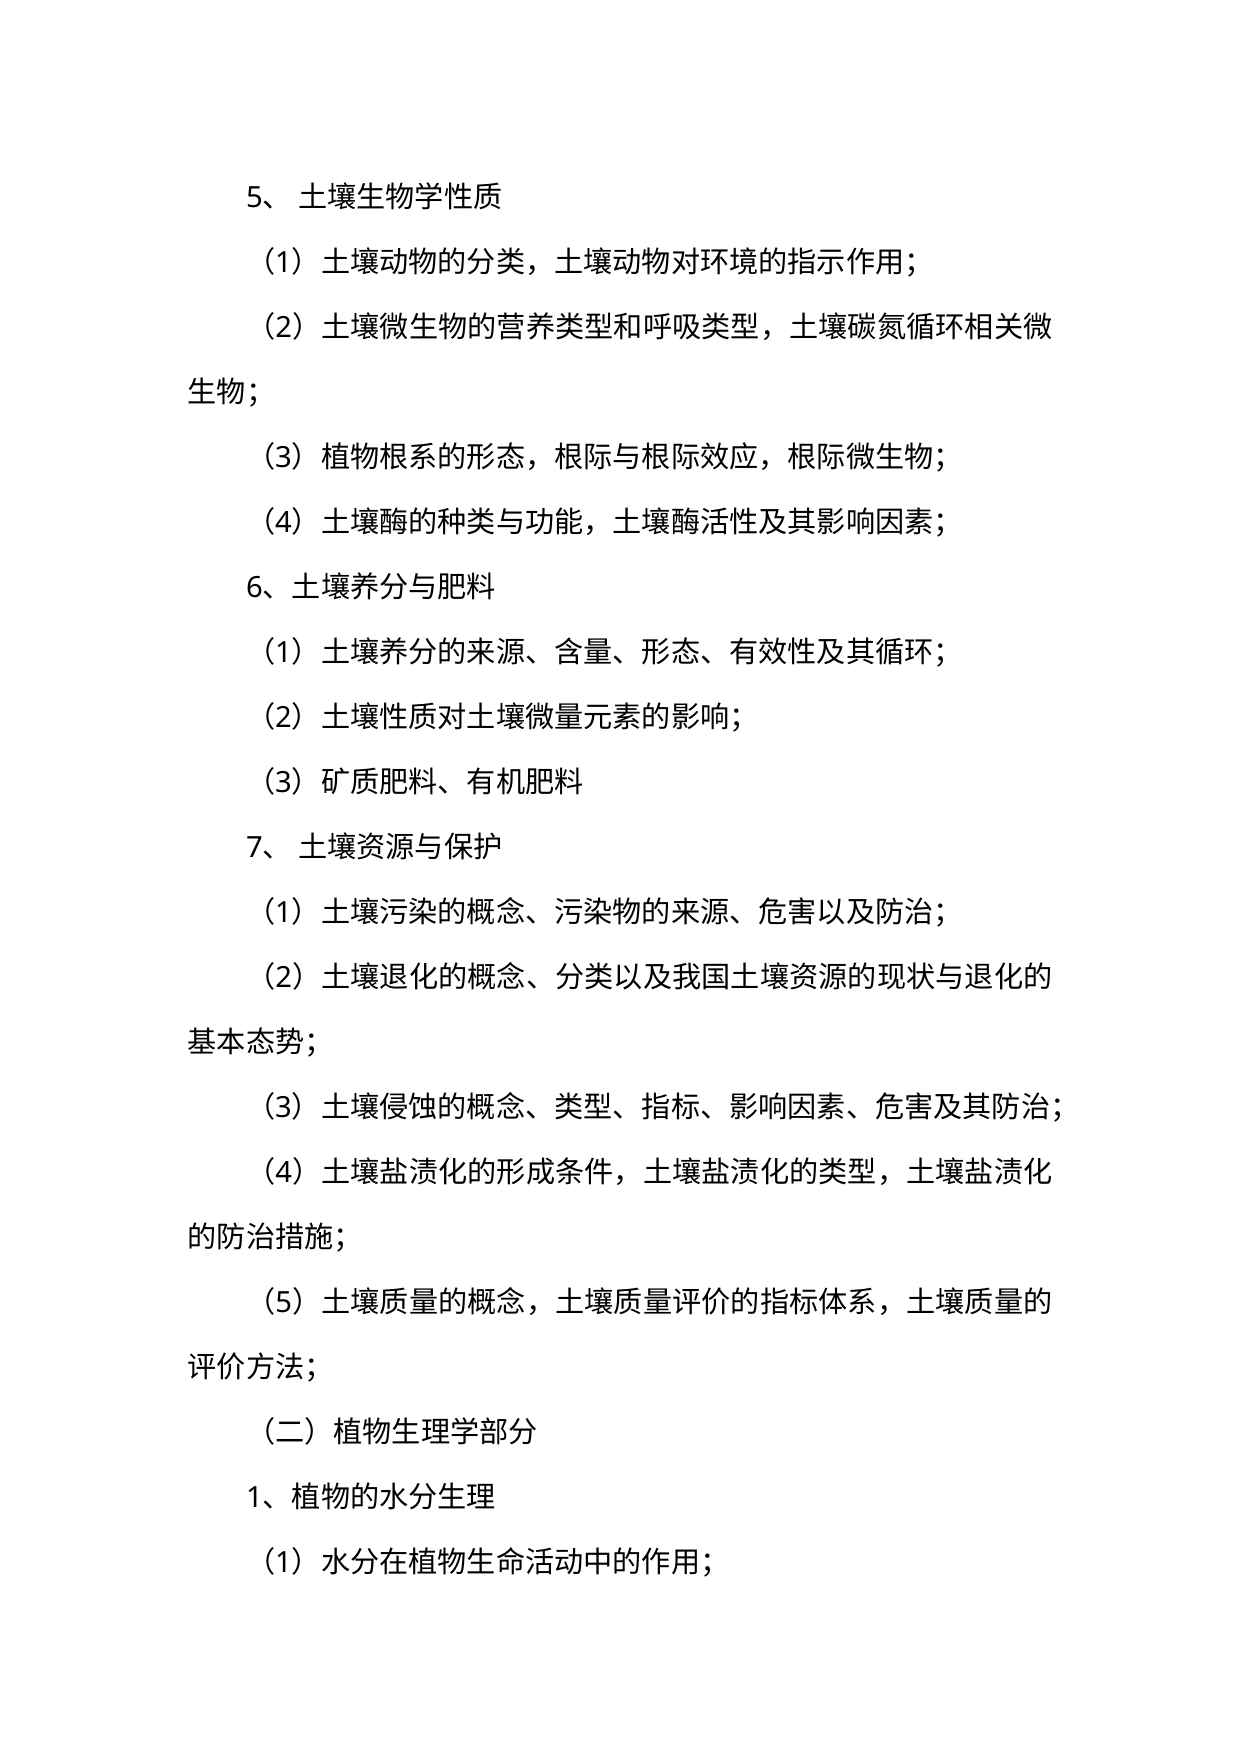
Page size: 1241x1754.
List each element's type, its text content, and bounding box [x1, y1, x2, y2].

text 6、土壤养分与肥料 [187, 552, 1053, 617]
text （二）植物生理学部分 [187, 1397, 1053, 1462]
text 7、 土壤资源与保护 [187, 812, 1053, 877]
text （1）土壤污染的概念、污染物的来源、危害以及防治； [187, 877, 1053, 942]
text 5、 土壤生物学性质 [187, 162, 1053, 227]
text （3）土壤侵蚀的概念、类型、指标、影响因素、危害及其防治； [187, 1072, 1053, 1137]
text 1、植物的水分生理 [187, 1462, 1053, 1527]
text （5）土壤质量的概念，土壤质量评价的指标体系，土壤质量的评价方法； [187, 1267, 1053, 1397]
text （1）水分在植物生命活动中的作用； [187, 1527, 1053, 1592]
text （1）土壤养分的来源、含量、形态、有效性及其循环； [187, 617, 1053, 682]
text （1）土壤动物的分类，土壤动物对环境的指示作用； [187, 227, 1053, 292]
text （2）土壤性质对土壤微量元素的影响； [187, 682, 1053, 747]
text （4）土壤盐渍化的形成条件，土壤盐渍化的类型，土壤盐渍化的防治措施； [187, 1137, 1053, 1267]
text （4）土壤酶的种类与功能，土壤酶活性及其影响因素； [187, 487, 1053, 552]
text （2）土壤退化的概念、分类以及我国土壤资源的现状与退化的基本态势； [187, 942, 1053, 1072]
text （3）植物根系的形态，根际与根际效应，根际微生物； [187, 422, 1053, 487]
text （2）土壤微生物的营养类型和呼吸类型，土壤碳氮循环相关微生物； [187, 292, 1053, 422]
text （3）矿质肥料、有机肥料 [187, 747, 1053, 812]
